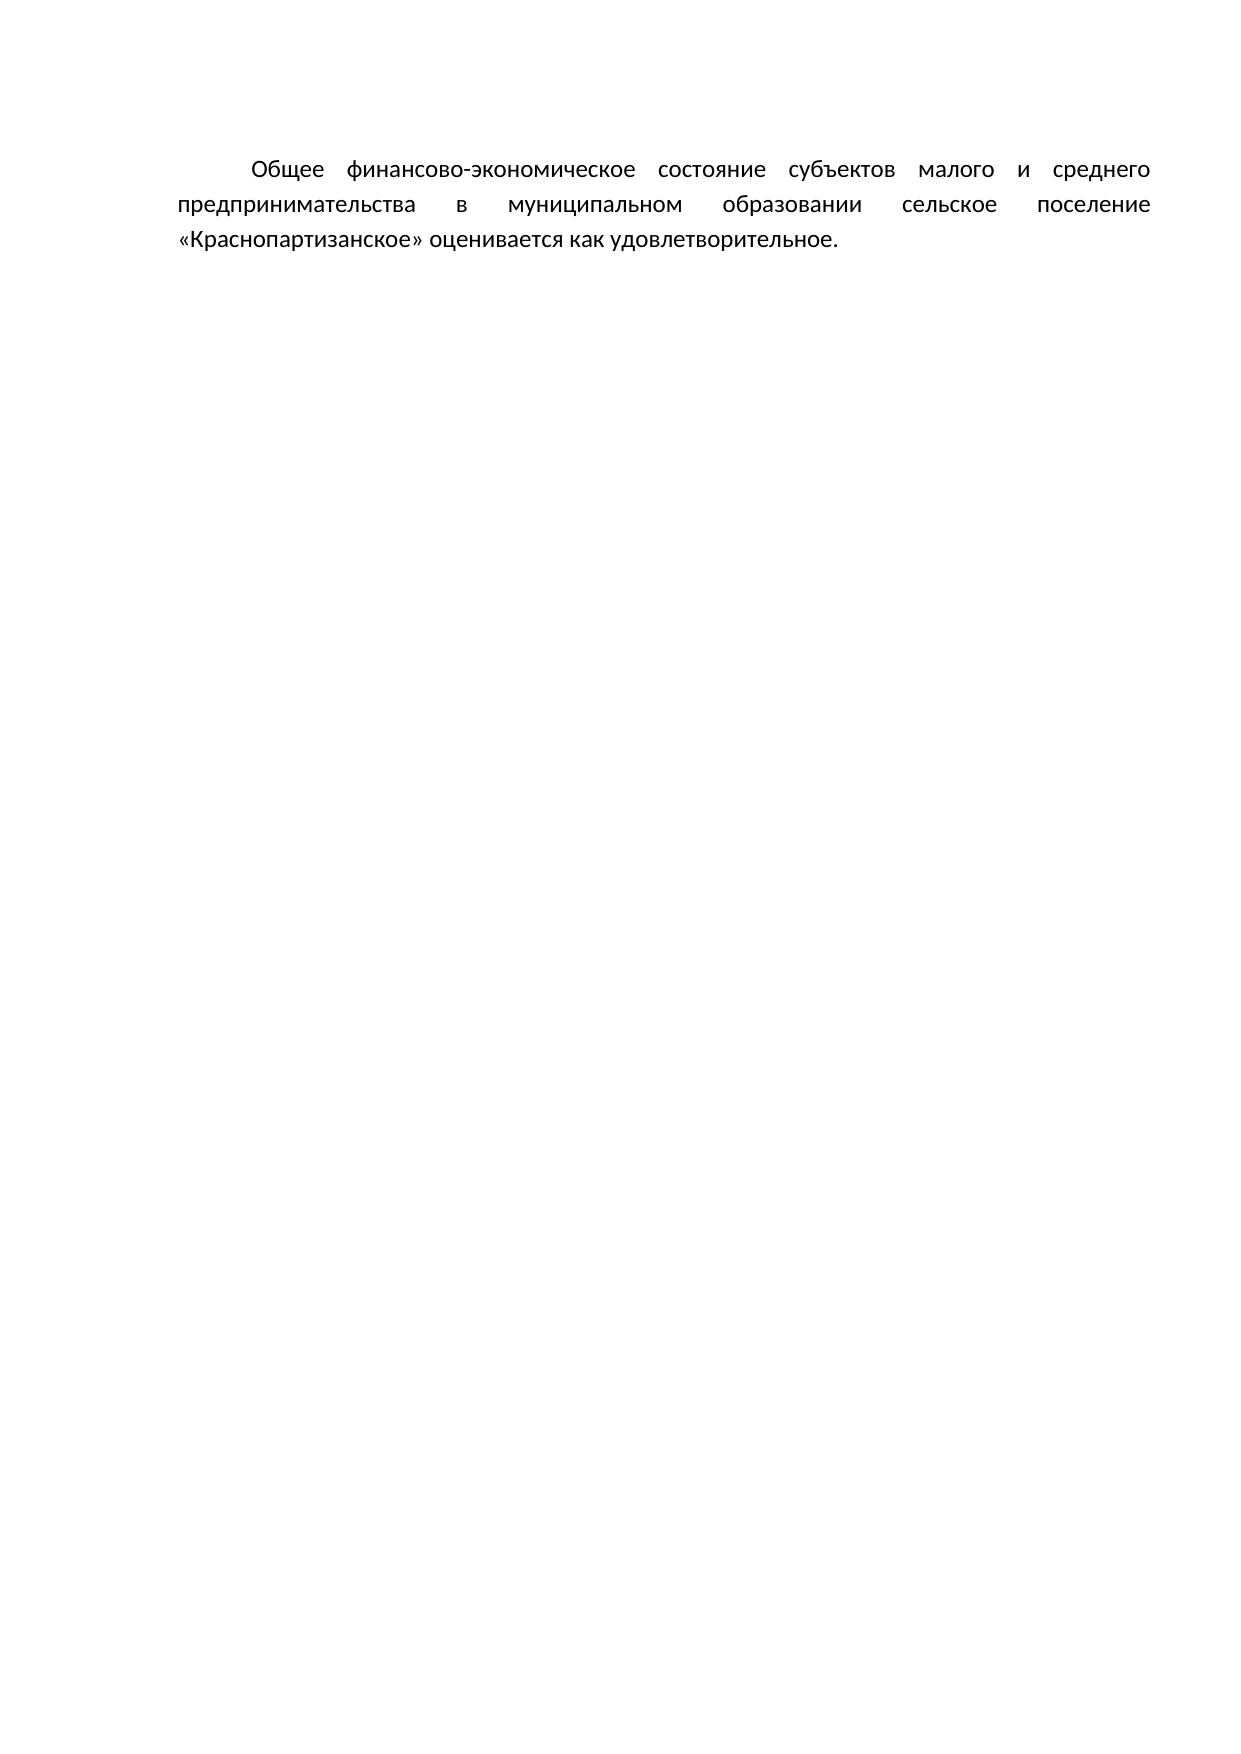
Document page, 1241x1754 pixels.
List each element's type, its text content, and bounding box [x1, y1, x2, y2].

text Общее финансово-экономическое состояние субъектов малого и среднего предпринимательства в муниципальном образовании сельское поселение «Краснопартизанское» оценивается как удовлетворительное. [177, 153, 1152, 254]
